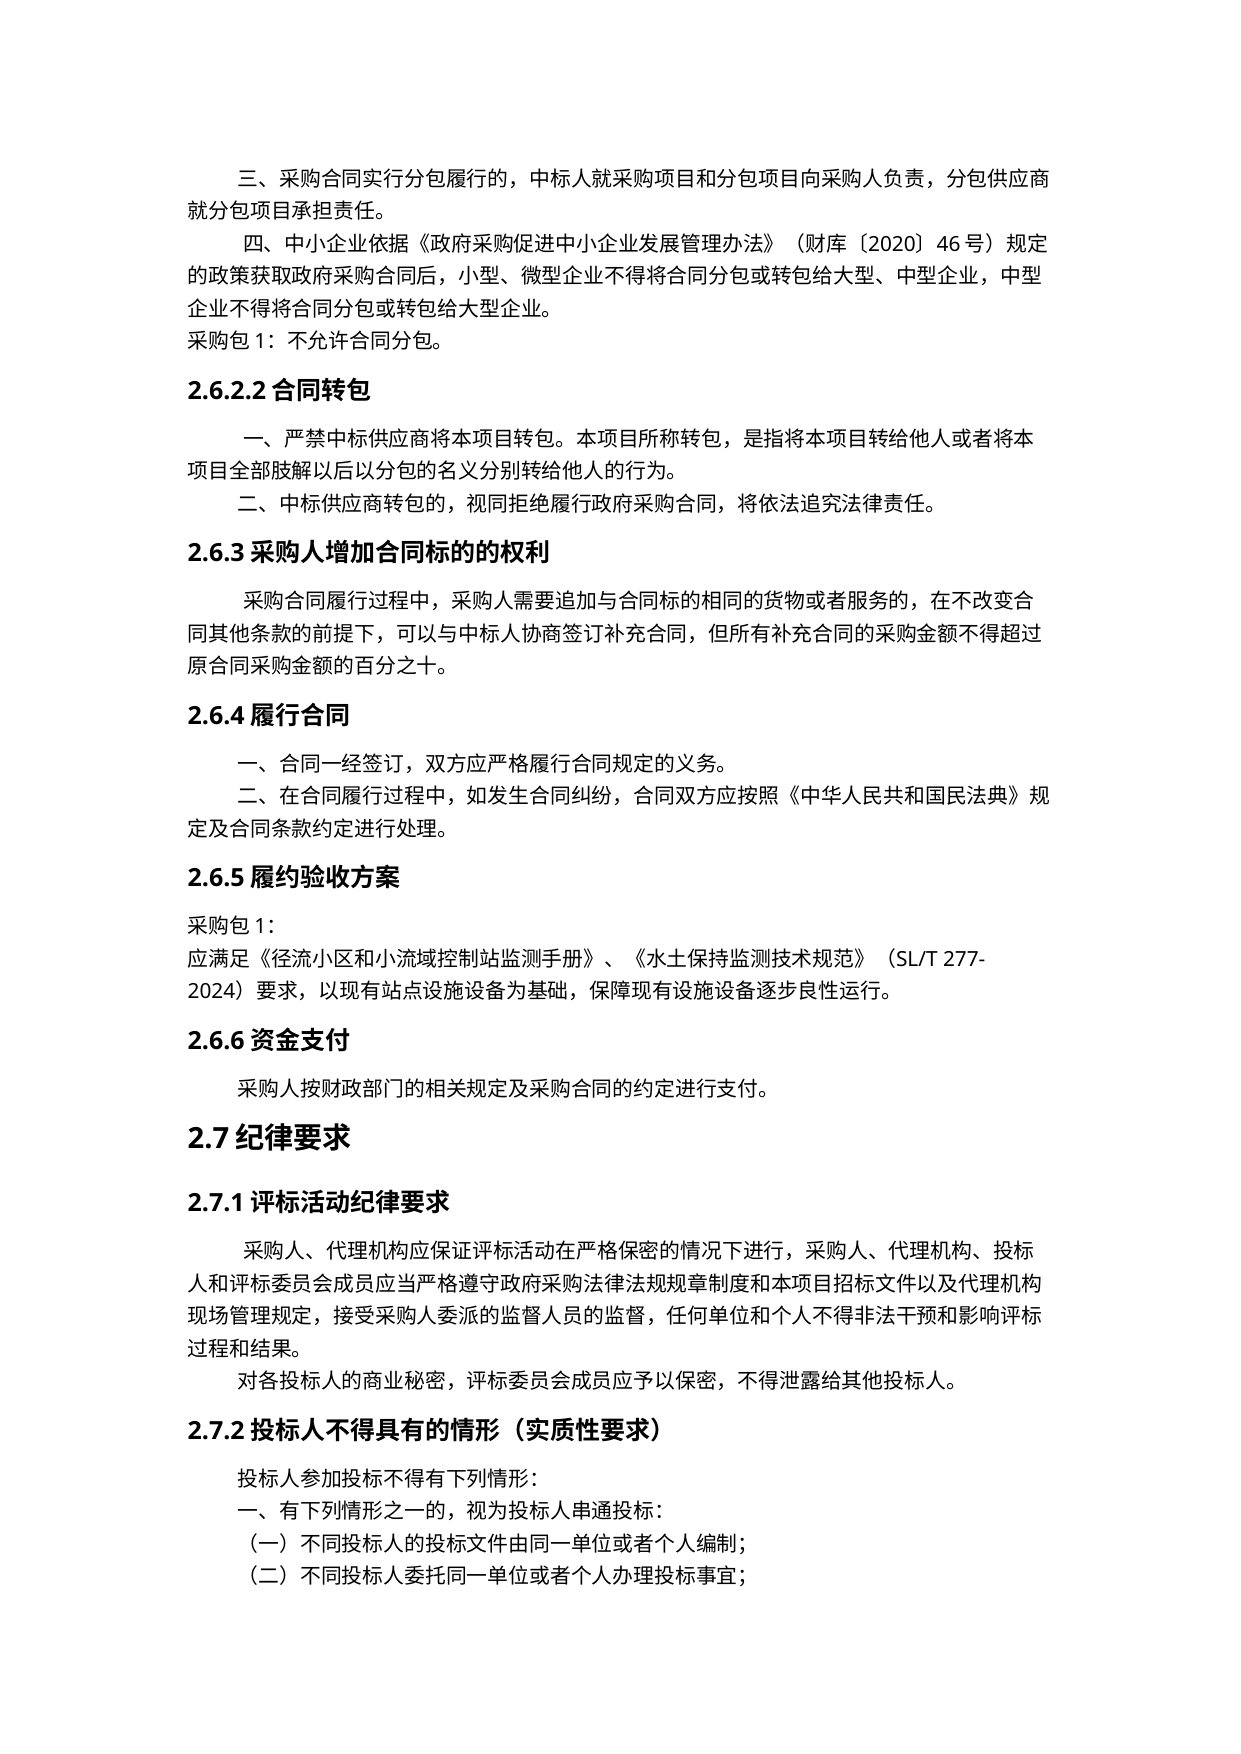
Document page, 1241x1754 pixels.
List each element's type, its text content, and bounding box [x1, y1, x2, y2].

text 2.6.2.2合同转包 [187, 357, 1053, 422]
text 2.6.3采购人增加合同标的的权利 [187, 519, 1053, 584]
text 二、中标供应商转包的，视同拒绝履行政府采购合同，将依法追究法律责任。 [187, 487, 1053, 519]
text 一、严禁中标供应商将本项目转包。本项目所称转包，是指将本项目转给他人或者将本项目全部肢解以后以分包的名义分别转给他人的行为。 [187, 422, 1053, 487]
text 采购包1：不允许合同分包。 [187, 324, 1053, 357]
text 应满足《径流小区和小流域控制站监测手册》、《水土保持监测技术规范》（SL/T 277-2024）要求，以现有站点设施设备为基础，保障现有设施设备逐步良性运行。 [187, 942, 1053, 1007]
text 2.6.6资金支付 [187, 1007, 1053, 1072]
text 2.7纪律要求 [187, 1104, 1053, 1169]
text 2.7.1评标活动纪律要求 [187, 1169, 1053, 1234]
text 一、有下列情形之一的，视为投标人串通投标： [187, 1494, 1053, 1527]
text 2.6.5履约验收方案 [187, 844, 1053, 909]
text 2.7.2投标人不得具有的情形（实质性要求） [187, 1397, 1053, 1462]
text 采购合同履行过程中，采购人需要追加与合同标的相同的货物或者服务的，在不改变合同其他条款的前提下，可以与中标人协商签订补充合同，但所有补充合同的采购金额不得超过原合同采购金额的百分之十。 [187, 584, 1053, 682]
text 对各投标人的商业秘密，评标委员会成员应予以保密，不得泄露给其他投标人。 [187, 1364, 1053, 1397]
text 采购包1： [187, 909, 1053, 942]
text 一、合同一经签订，双方应严格履行合同规定的义务。 [187, 747, 1053, 779]
text 采购人、代理机构应保证评标活动在严格保密的情况下进行，采购人、代理机构、投标人和评标委员会成员应当严格遵守政府采购法律法规规章制度和本项目招标文件以及代理机构现场管理规定，接受采购人委派的监督人员的监督，任何单位和个人不得非法干预和影响评标过程和结果。 [187, 1234, 1053, 1364]
text 投标人参加投标不得有下列情形： [187, 1462, 1053, 1494]
text 四、中小企业依据《政府采购促进中小企业发展管理办法》（财库〔2020〕46号）规定的政策获取政府采购合同后，小型、微型企业不得将合同分包或转包给大型、中型企业，中型企业不得将合同分包或转包给大型企业。 [187, 227, 1053, 324]
text （二）不同投标人委托同一单位或者个人办理投标事宜； [187, 1559, 1053, 1592]
text （一）不同投标人的投标文件由同一单位或者个人编制； [187, 1527, 1053, 1559]
text 采购人按财政部门的相关规定及采购合同的约定进行支付。 [187, 1072, 1053, 1104]
text 三、采购合同实行分包履行的，中标人就采购项目和分包项目向采购人负责，分包供应商就分包项目承担责任。 [187, 162, 1053, 227]
text 2.6.4履行合同 [187, 682, 1053, 747]
text 二、在合同履行过程中，如发生合同纠纷，合同双方应按照《中华人民共和国民法典》规定及合同条款约定进行处理。 [187, 779, 1053, 844]
